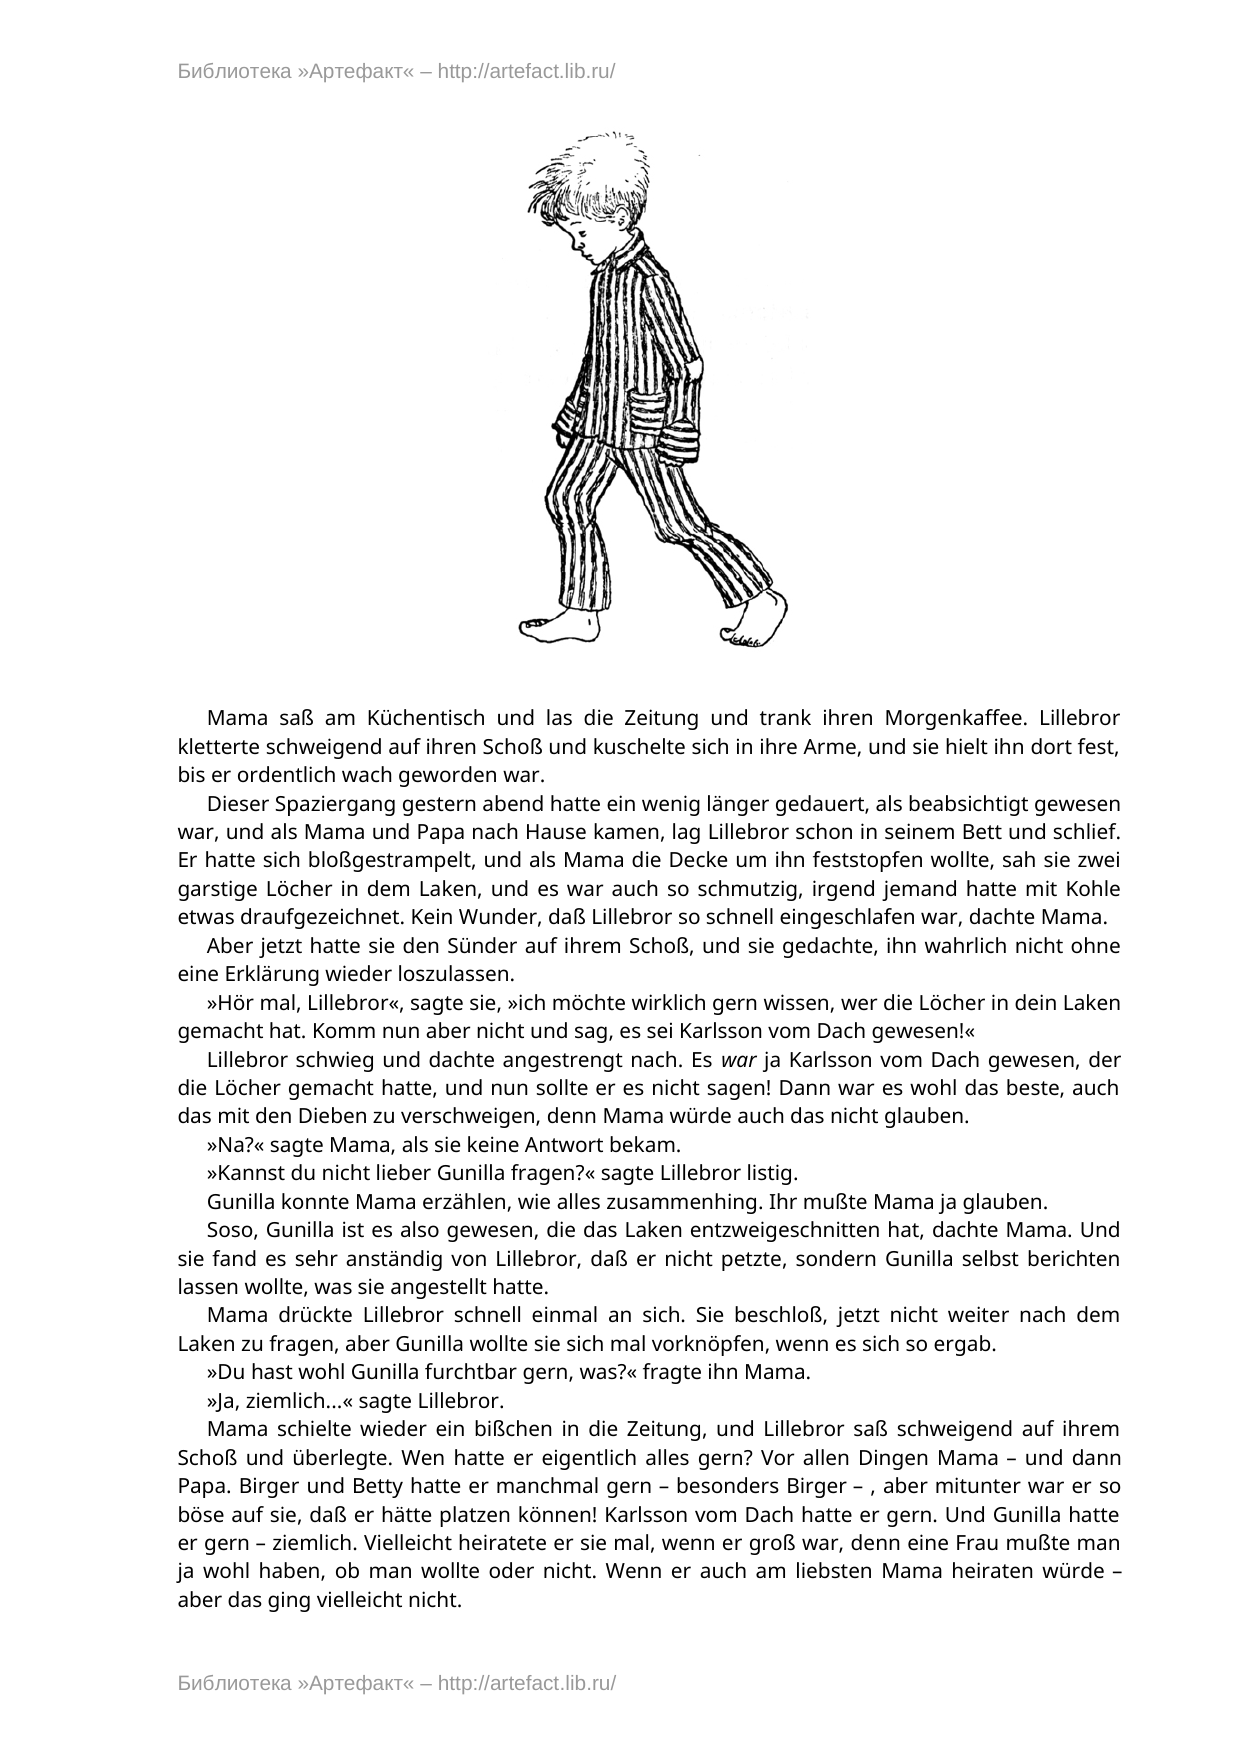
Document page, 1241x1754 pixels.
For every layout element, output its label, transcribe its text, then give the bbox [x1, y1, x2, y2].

text Gunilla konnte Mama erzählen, wie alles zusammenhing. Ihr mußte Mama ja glauben. [177, 1187, 1122, 1215]
text Lillebror schwieg und dachte angestrengt nach. Es war ja Karlsson vom Dach gewesen, der die Löcher gemacht hatte, und nun sollte er es nicht sagen! Dann war es wohl das beste, auch das mit den Dieben zu verschweigen, denn Mama würde auch das nicht glauben. [177, 1045, 1122, 1130]
text Dieser Spaziergang gestern abend hatte ein wenig länger gedauert, als beabsichtigt gewesen war, und als Mama und Papa nach Hause kamen, lag Lillebror schon in seinem Bett und schlief. Er hatte sich bloßgestrampelt, und als Mama die Decke um ihn feststopfen wollte, sah sie zwei garstige Löcher in dem Laken, und es war auch so schmutzig, irgend jemand hatte mit Kohle etwas draufgezeichnet. Kein Wunder, daß Lillebror so schnell eingeschlafen war, dachte Mama. [177, 789, 1122, 931]
text Mama schielte wieder ein bißchen in die Zeitung, und Lillebror saß schweigend auf ihrem Schoß und überlegte. Wen hatte er eigentlich alles gern? Vor allen Dingen Mama – und dann Papa. Birger und Betty hatte er manchmal gern – besonders Birger – , aber mitunter war er so böse auf sie, daß er hätte platzen können! Karlsson vom Dach hatte er gern. Und Gunilla hatte er gern – ziemlich. Vielleicht heiratete er sie mal, wenn er groß war, denn eine Frau mußte man ja wohl haben, ob man wollte oder nicht. Wenn er auch am liebsten Mama heiraten würde – aber das ging vielleicht nicht. [177, 1414, 1122, 1613]
text »Du hast wohl Gunilla furchtbar gern, was?« fragte ihn Mama. [177, 1357, 1122, 1386]
text Aber jetzt hatte sie den Sünder auf ihrem Schoß, und sie gedachte, ihn wahrlich nicht ohne eine Erklärung wieder loszulassen. [177, 931, 1122, 988]
text »Hör mal, Lillebror«, sagte sie, »ich möchte wirklich gern wissen, wer die Löcher in dein Laken gemacht hat. Komm nun aber nicht und sag, es sei Karlsson vom Dach gewesen!« [177, 988, 1122, 1045]
text Mama drückte Lillebror schnell einmal an sich. Sie beschloß, jetzt nicht weiter nach dem Laken zu fragen, aber Gunilla wollte sie sich mal vorknöpfen, wenn es sich so ergab. [177, 1301, 1122, 1357]
text Soso, Gunilla ist es also gewesen, die das Laken entzweigeschnitten hat, dachte Mama. Und sie fand es sehr anständig von Lillebror, daß er nicht petzte, sondern Gunilla selbst berichten lassen wollte, was sie angestellt hatte. [177, 1215, 1122, 1301]
text Mama saß am Küchentisch und las die Zeitung und trank ihren Morgenkaffee. Lillebror kletterte schweigend auf ihren Schoß und kuschelte sich in ihre Arme, und sie hielt ihn dort fest, bis er ordentlich wach geworden war. [177, 703, 1122, 789]
text »Ja, ziemlich...« sagte Lillebror. [177, 1386, 1122, 1414]
text »Na?« sagte Mama, als sie keine Antwort bekam. [177, 1130, 1122, 1158]
picture [487, 118, 812, 675]
text »Kannst du nicht lieber Gunilla fragen?« sagte Lillebror listig. [177, 1158, 1122, 1187]
